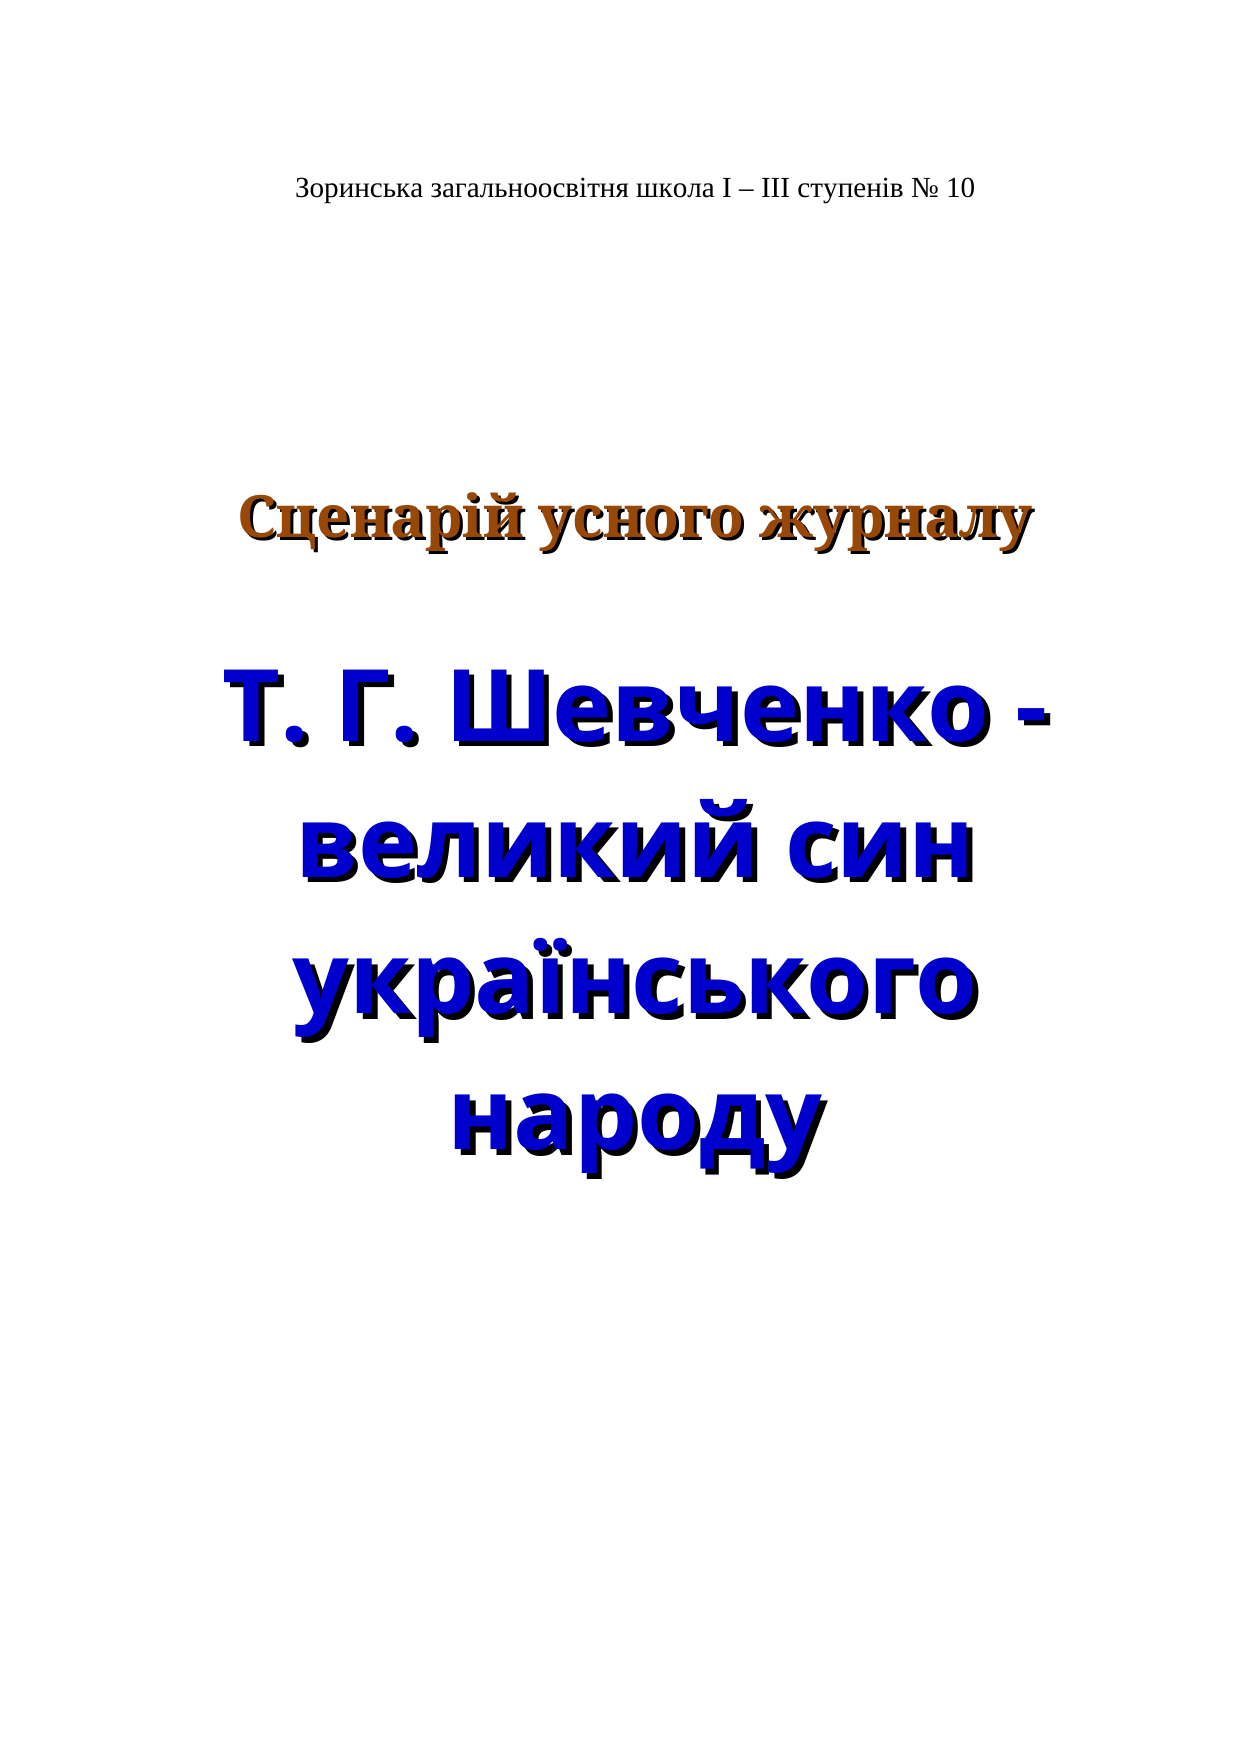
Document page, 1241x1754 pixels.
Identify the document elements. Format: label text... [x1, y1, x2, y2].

text Т. Г. Шевченко - великий син [103, 634, 1167, 907]
text Зоринська загальноосвітня школа І – ІІІ ступенів № 10 [103, 170, 1167, 203]
text українського народу [103, 907, 1167, 1179]
text Сценарій усного журналу [103, 475, 1167, 554]
